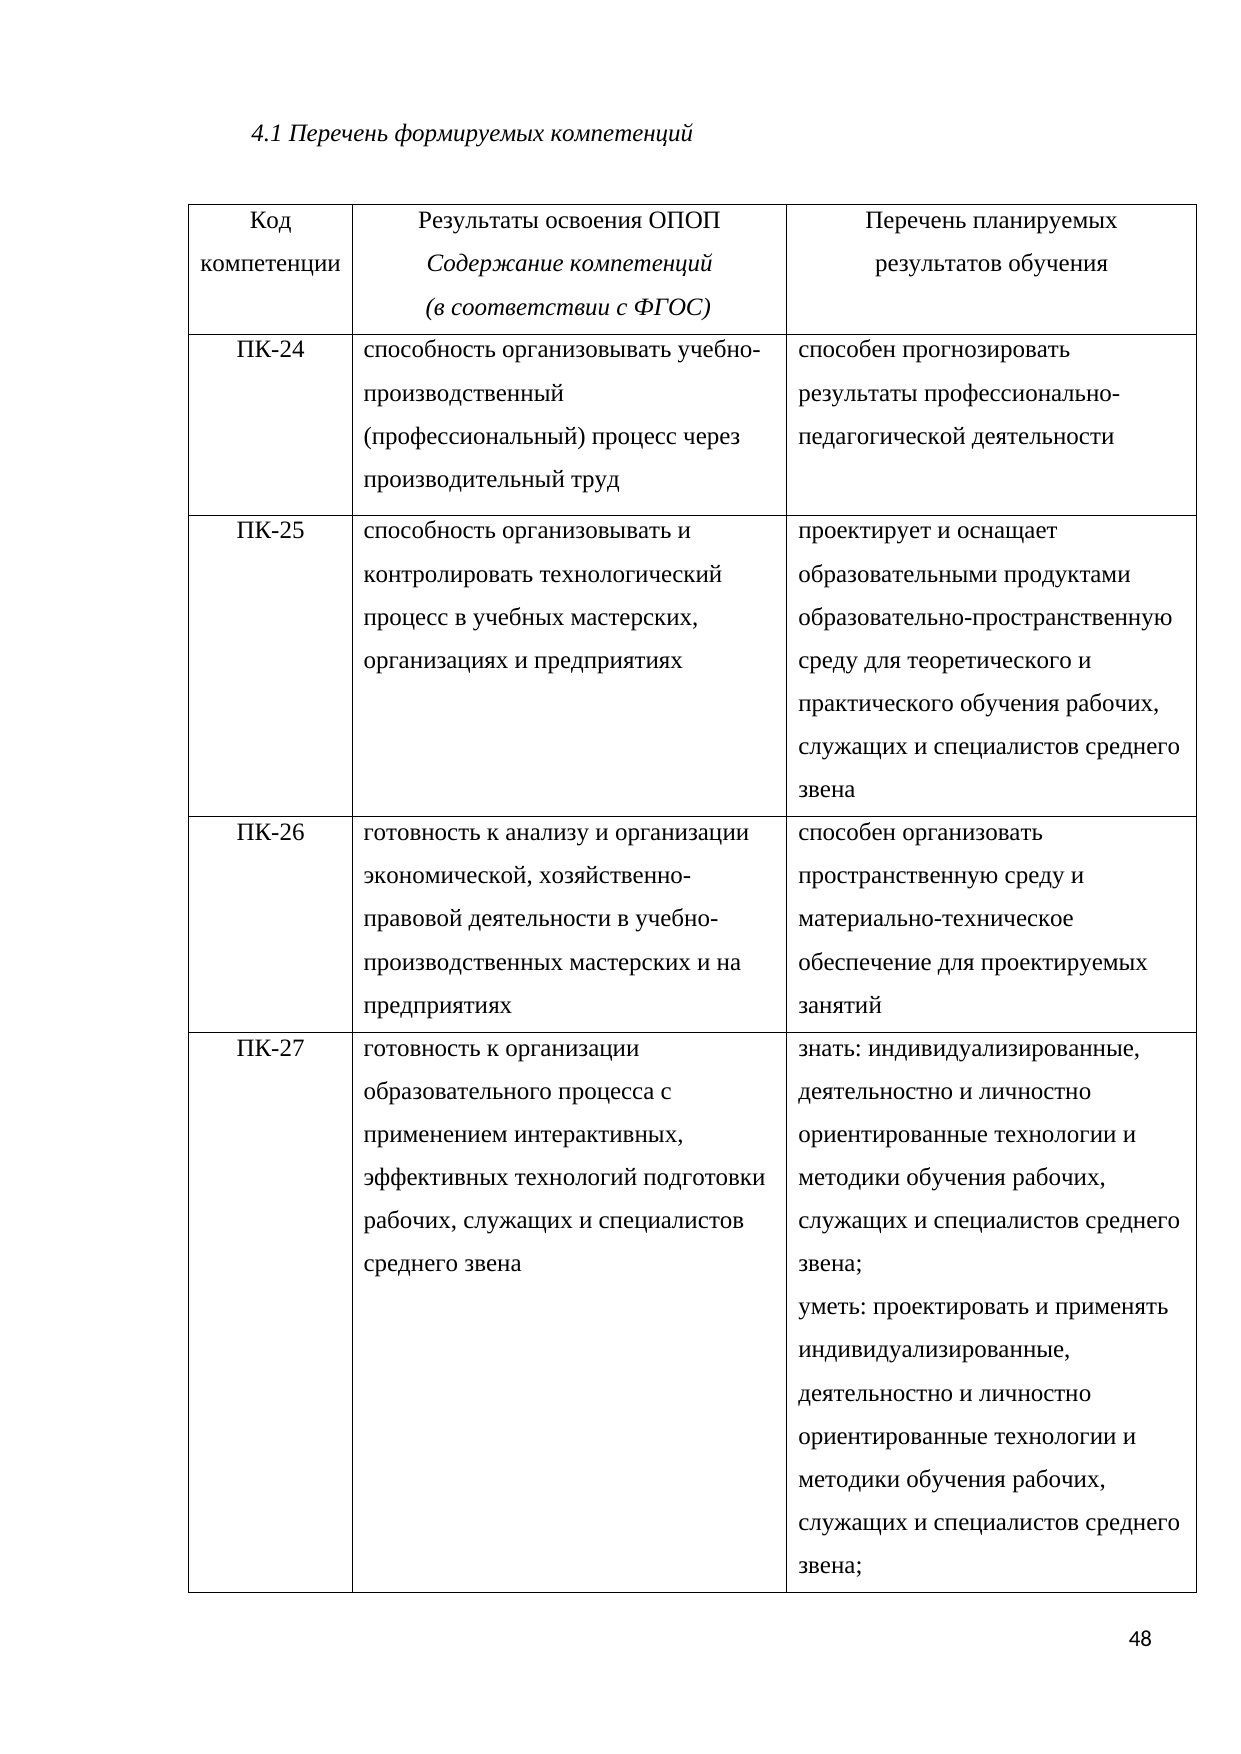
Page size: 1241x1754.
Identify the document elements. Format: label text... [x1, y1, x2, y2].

table_header Код компетенции [189, 205, 352, 333]
table_cell проектирует и оснащает образовательными продуктами образовательно-пространственную среду для теоретического и практического обучения рабочих, служащих и специалистов среднего звена [787, 516, 1196, 816]
table_cell способен прогнозировать результаты профессионально-педагогической деятельности [787, 335, 1196, 514]
table_cell готовность к анализу и организации экономической, хозяйственно-правовой деятельности в учебно-производственных мастерских и на предприятиях [353, 817, 786, 1032]
table_cell способность организовывать и контролировать технологический процесс в учебных мастерских, организациях и предприятиях [353, 516, 786, 816]
table_cell ПК-27 [189, 1033, 352, 1592]
text 4.1 Перечень формируемых компетенций [177, 118, 1152, 147]
table_cell ПК-25 [189, 516, 352, 816]
table_cell способен организовать пространственную среду и материально-техническое обеспечение для проектируемых занятий [787, 817, 1196, 1032]
table_header Перечень планируемых результатов обучения [787, 205, 1196, 333]
table_cell способность организовывать учебно-производственный (профессиональный) процесс через производительный труд [353, 335, 786, 514]
table_header Результаты освоения ОПОП Содержание компетенций (в соответствии с ФГОС) [353, 205, 786, 333]
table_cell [353, 1033, 786, 1592]
table_cell ПК-24 [189, 335, 352, 514]
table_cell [787, 1033, 1196, 1592]
table_cell ПК-26 [189, 817, 352, 1032]
